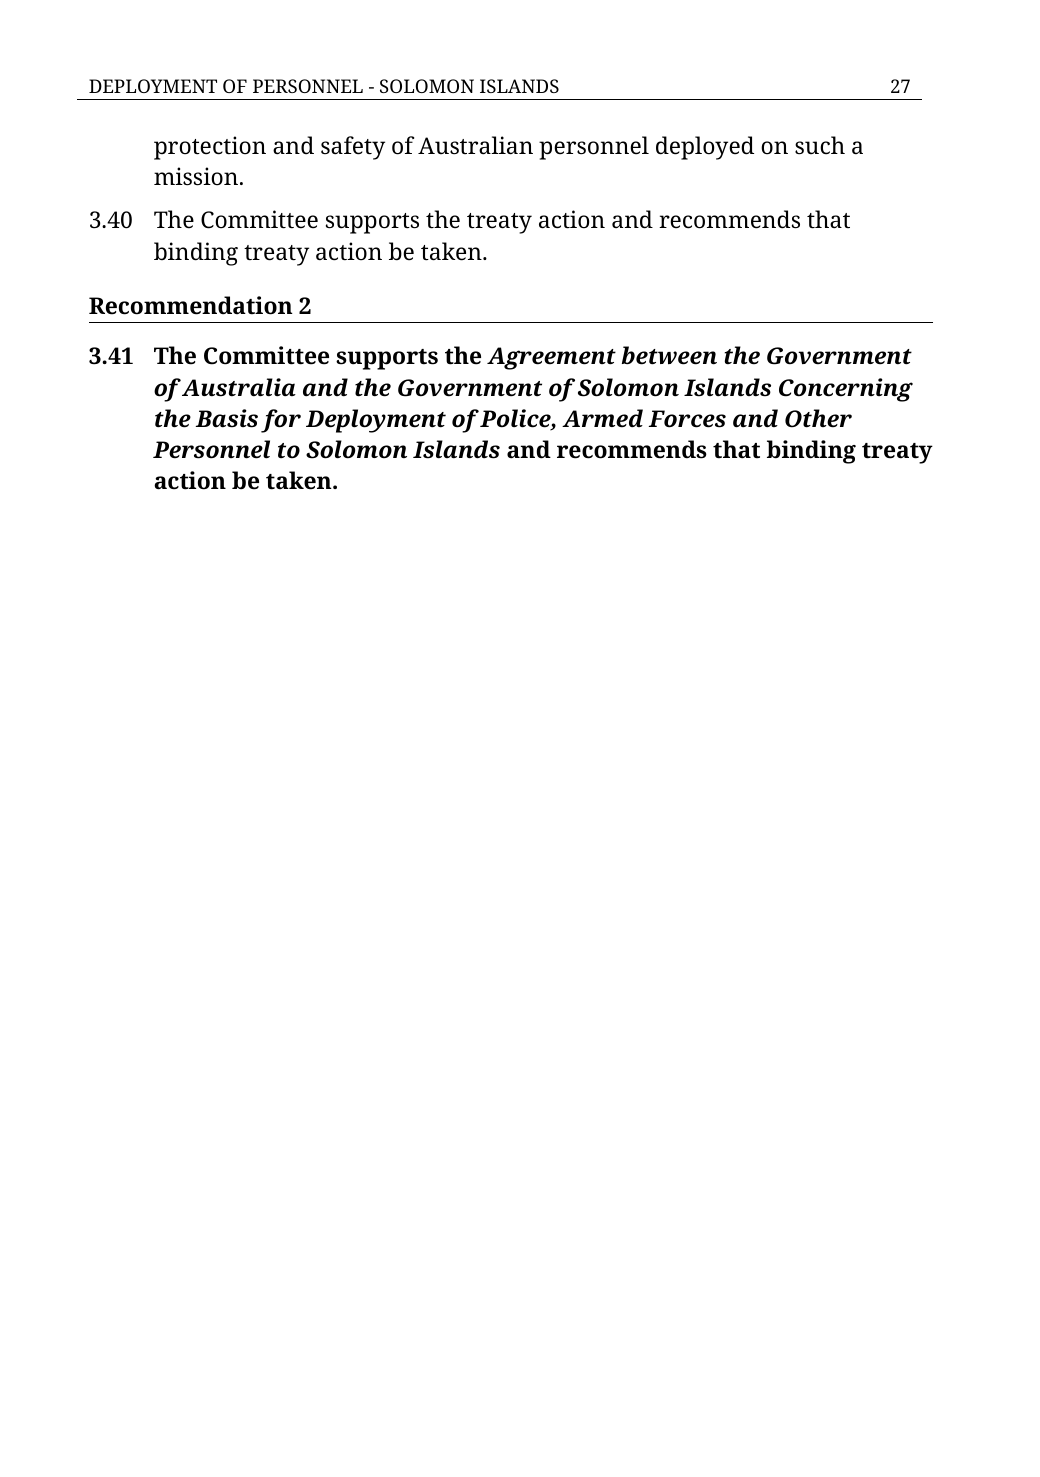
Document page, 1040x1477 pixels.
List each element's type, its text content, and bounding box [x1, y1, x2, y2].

text 3.40 The Committee supports the treaty action and recommends that binding treaty action be taken. [88, 204, 933, 267]
subtitle Recommendation 2 [88, 290, 933, 323]
text 3.41 The Committee supports the Agreement between the Government of Australia and the Government of Solomon Islands Concerning the Basis for Deployment of Police, Armed Forces and Other Personnel to Solomon Islands and recommends that binding treaty action be taken. [88, 340, 933, 497]
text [88, 130, 933, 192]
